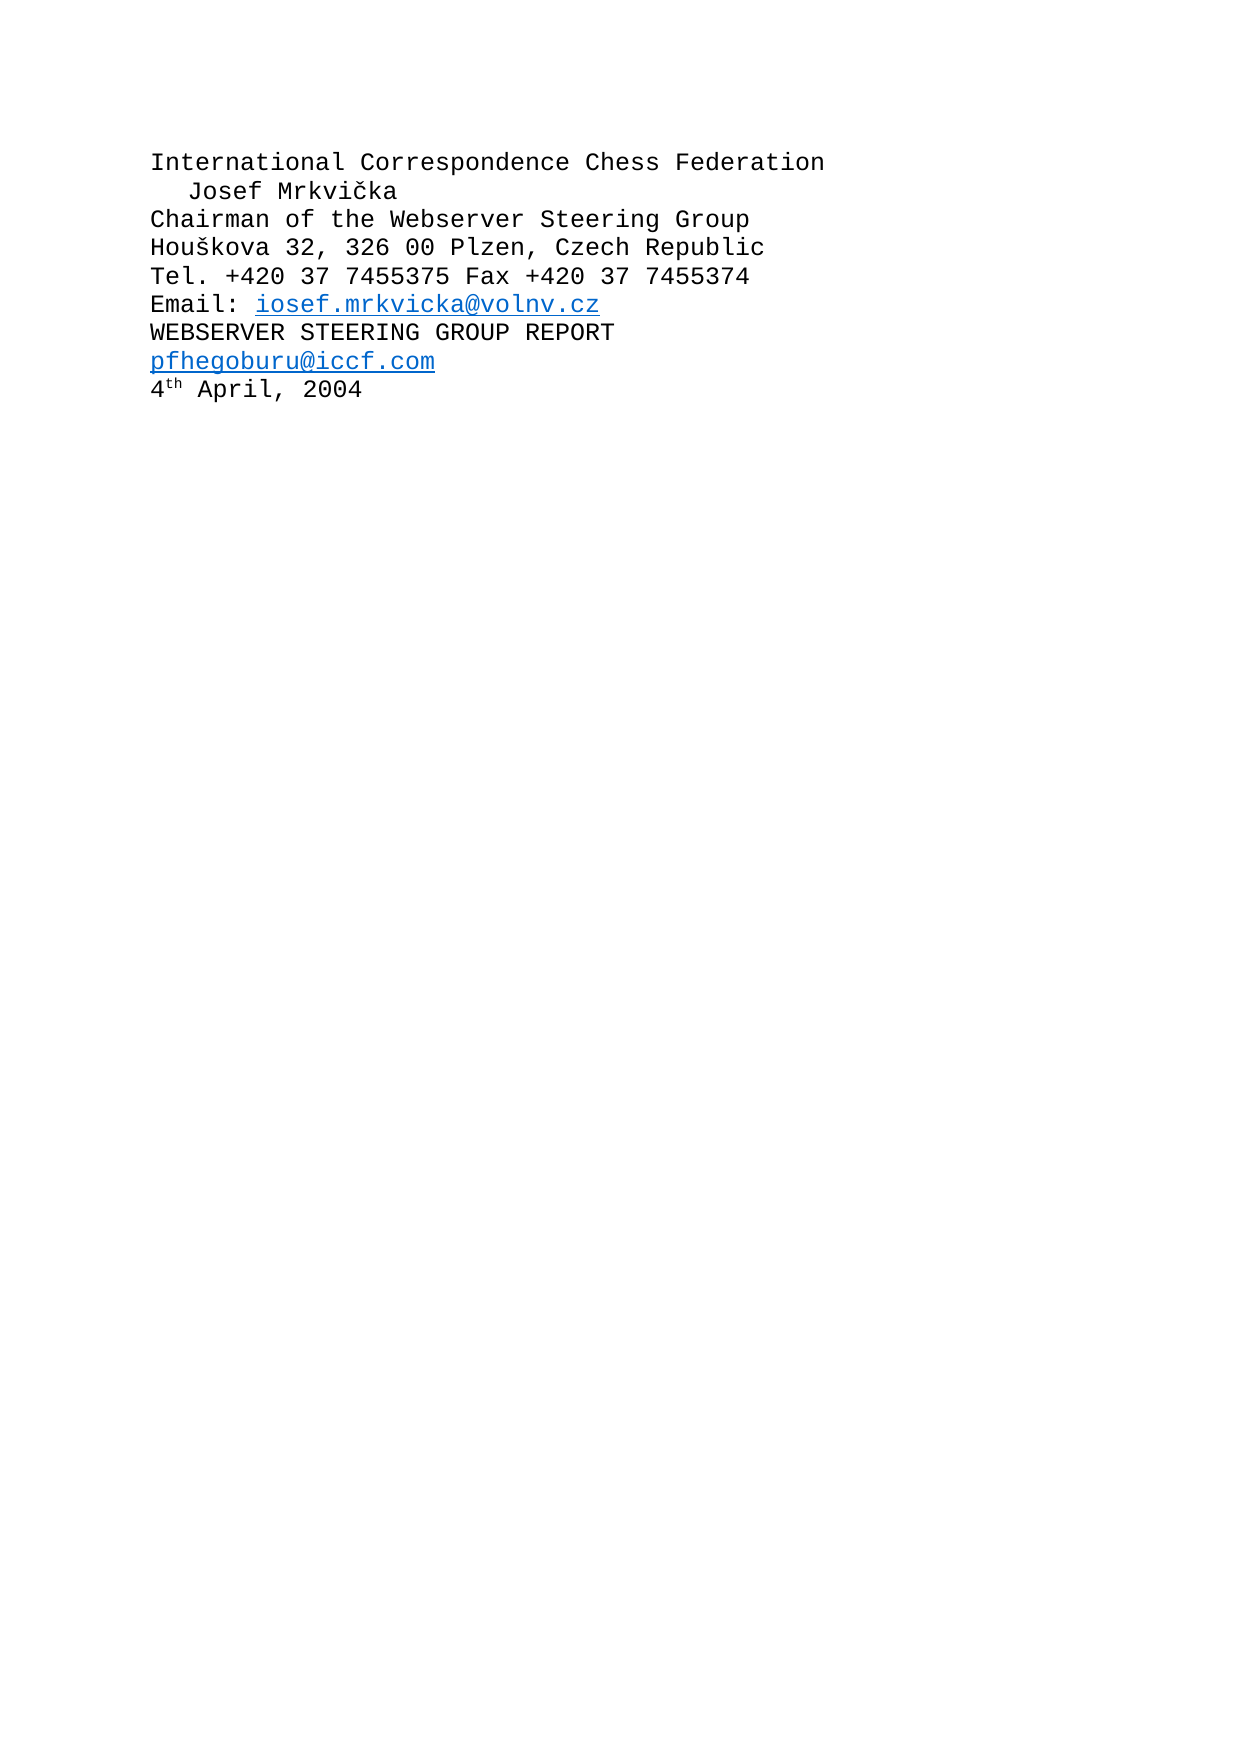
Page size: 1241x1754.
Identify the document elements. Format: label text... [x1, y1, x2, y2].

text Josef Mrkvička Chairman of the Webserver Steering Group Houškova 32, 326 00 Plzen, Czech Republic Tel. +420 37 7455375 Fax +420 37 7455374 Email: iosef.mrkvicka@volnv.cz [150, 178, 1090, 320]
text International Correspondence Chess Federation [150, 150, 1090, 178]
text WEBSERVER STEERING GROUP REPORT [150, 320, 1090, 348]
text pfhegoburu@iccf.com [150, 348, 1090, 377]
text 4th April, 2004 [150, 377, 1090, 405]
